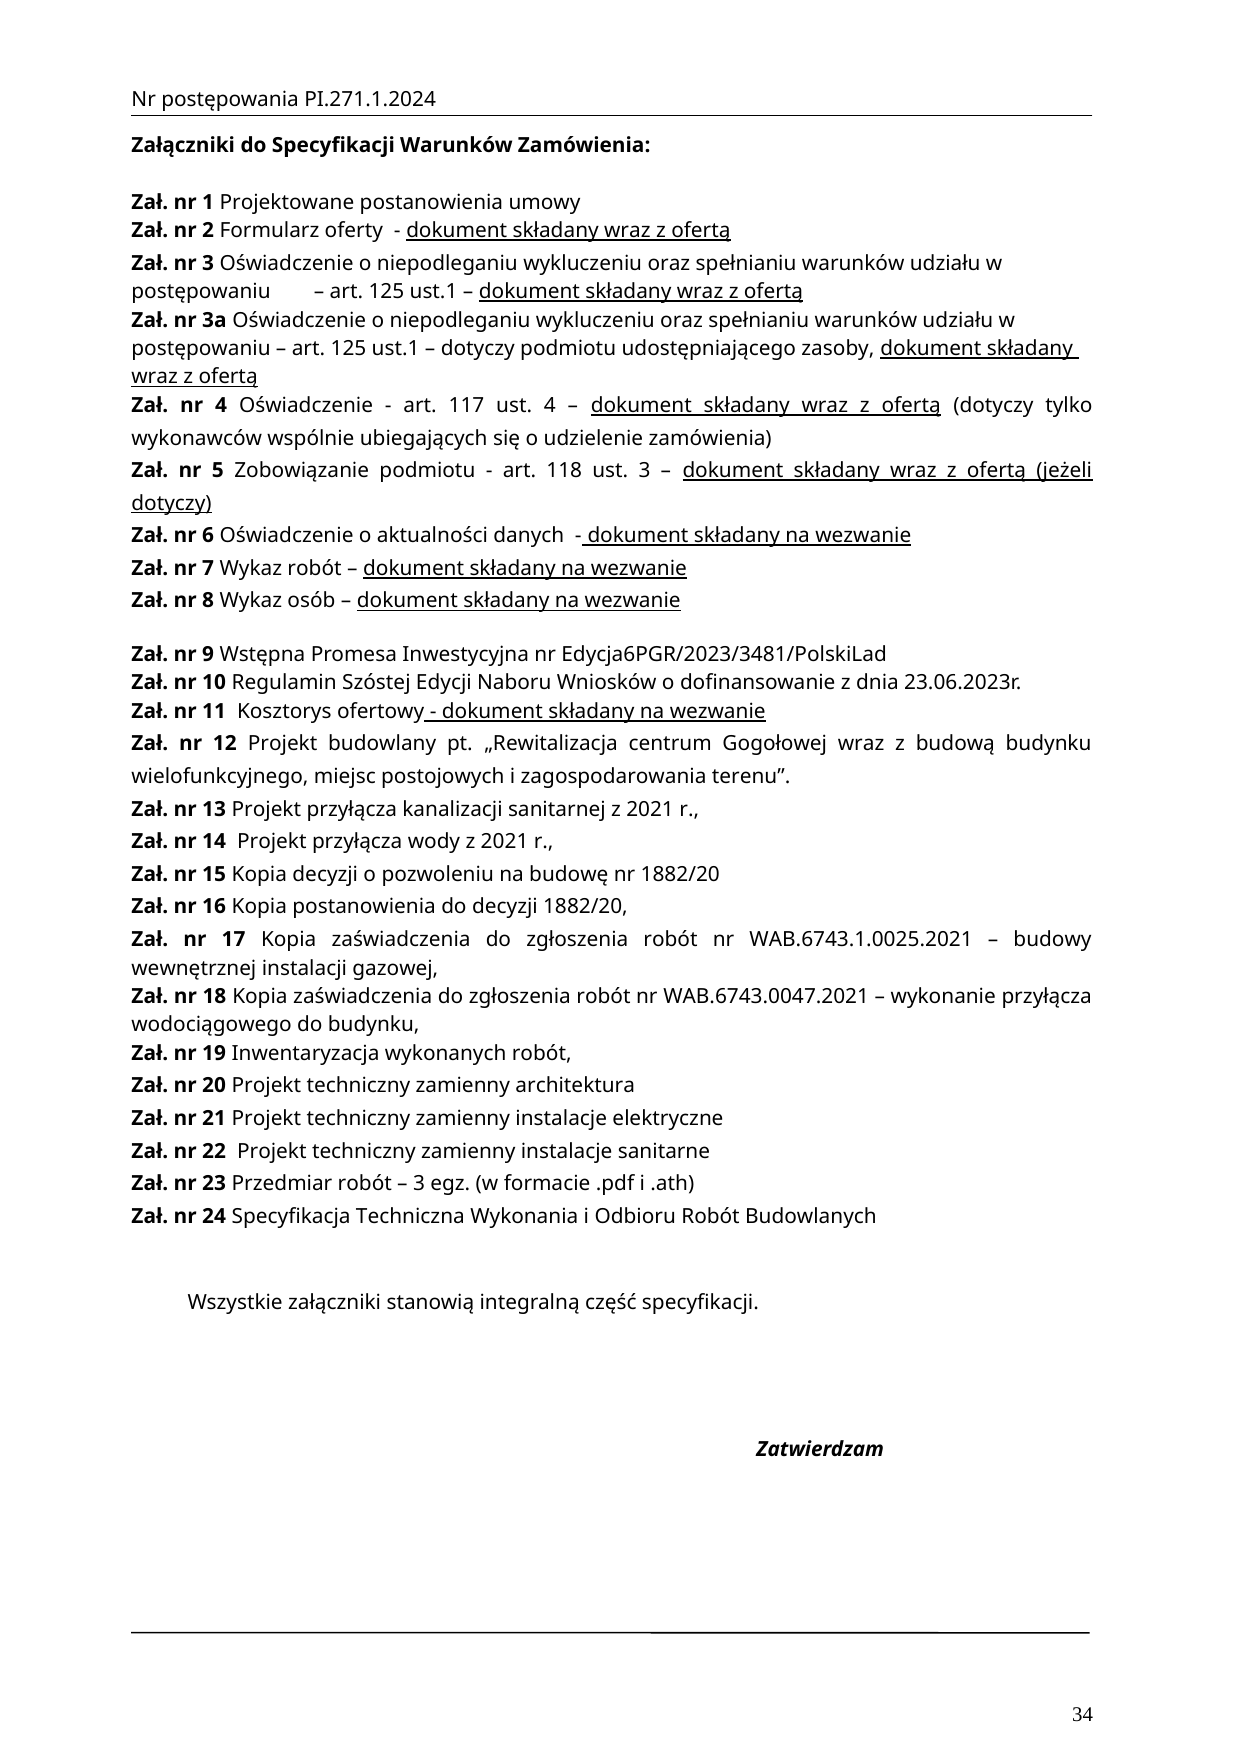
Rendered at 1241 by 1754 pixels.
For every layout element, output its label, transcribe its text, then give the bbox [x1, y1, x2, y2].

list Zał. nr 3 Oświadczenie o niepodleganiu wykluczeniu oraz spełnianiu warunków udziału w postępowaniu – art. 125 ust.1 – dokument składany wraz z ofertą [131, 248, 1092, 305]
text Zał. nr 9 Wstępna Promesa Inwestycyjna nr Edycja6PGR/2023/3481/PolskiLad [131, 639, 1092, 667]
list Zał. nr 8 Wykaz osób – dokument składany na wezwanie [131, 586, 1092, 614]
list Zał. nr 21 Projekt techniczny zamienny instalacje elektryczne [131, 1103, 1092, 1132]
text Załączniki do Specyfikacji Warunków Zamówienia: [131, 130, 1092, 158]
list Zał. nr 4 Oświadczenie - art. 117 ust. 4 – dokument składany wraz z ofertą (dotyczy tylko wykonawców wspólnie ubiegających się o udzielenie zamówienia) [131, 390, 1092, 451]
text Wszystkie załączniki stanowią integralną część specyfikacji. [187, 1287, 1092, 1315]
list Zał. nr 22 Projekt techniczny zamienny instalacje sanitarne [131, 1136, 1092, 1164]
list Zał. nr 17 Kopia zaświadczenia do zgłoszenia robót nr WAB.6743.1.0025.2021 – budowy wewnętrznej instalacji gazowej, [131, 924, 1092, 981]
list Zał. nr 19 Inwentaryzacja wykonanych robót, [131, 1038, 1092, 1066]
list Zał. nr 15 Kopia decyzji o pozwoleniu na budowę nr 1882/20 [131, 859, 1092, 887]
list Zał. nr 6 Oświadczenie o aktualności danych - dokument składany na wezwanie [131, 520, 1092, 549]
list Zał. nr 5 Zobowiązanie podmiotu - art. 118 ust. 3 – dokument składany wraz z ofertą (jeżeli dotyczy) [131, 455, 1092, 516]
list Zał. nr 18 Kopia zaświadczenia do zgłoszenia robót nr WAB.6743.0047.2021 – wykonanie przyłącza wodociągowego do budynku, [131, 981, 1092, 1038]
list Zał. nr 1 Projektowane postanowienia umowy [131, 187, 1092, 215]
list Zał. nr 7 Wykaz robót – dokument składany na wezwanie [131, 553, 1092, 581]
list Zał. nr 14 Projekt przyłącza wody z 2021 r., [131, 826, 1092, 855]
list Zał. nr 24 Specyfikacja Techniczna Wykonania i Odbioru Robót Budowlanych [131, 1201, 1092, 1229]
list Zał. nr 11 Kosztorys ofertowy - dokument składany na wezwanie [131, 696, 1092, 724]
list Zał. nr 16 Kopia postanowienia do decyzji 1882/20, [131, 892, 1092, 920]
list Zał. nr 20 Projekt techniczny zamienny architektura [131, 1071, 1092, 1099]
list Zał. nr 13 Projekt przyłącza kanalizacji sanitarnej z 2021 r., [131, 794, 1092, 822]
list Zał. nr 23 Przedmiar robót – 3 egz. (w formacie .pdf i .ath) [131, 1168, 1092, 1197]
text Zał. nr 10 Regulamin Szóstej Edycji Naboru Wniosków o dofinansowanie z dnia 23.06.2023r. [131, 667, 1092, 696]
text Zatwierdzam [735, 1434, 1092, 1462]
list Zał. nr 3a Oświadczenie o niepodleganiu wykluczeniu oraz spełnianiu warunków udziału w postępowaniu – art. 125 ust.1 – dotyczy podmiotu udostępniającego zasoby, dokument składany wraz z ofertą [131, 305, 1092, 390]
list Zał. nr 12 Projekt budowlany pt. „Rewitalizacja centrum Gogołowej wraz z budową budynku wielofunkcyjnego, miejsc postojowych i zagospodarowania terenu”. [131, 728, 1092, 789]
list Zał. nr 2 Formularz oferty - dokument składany wraz z ofertą [131, 215, 1092, 244]
